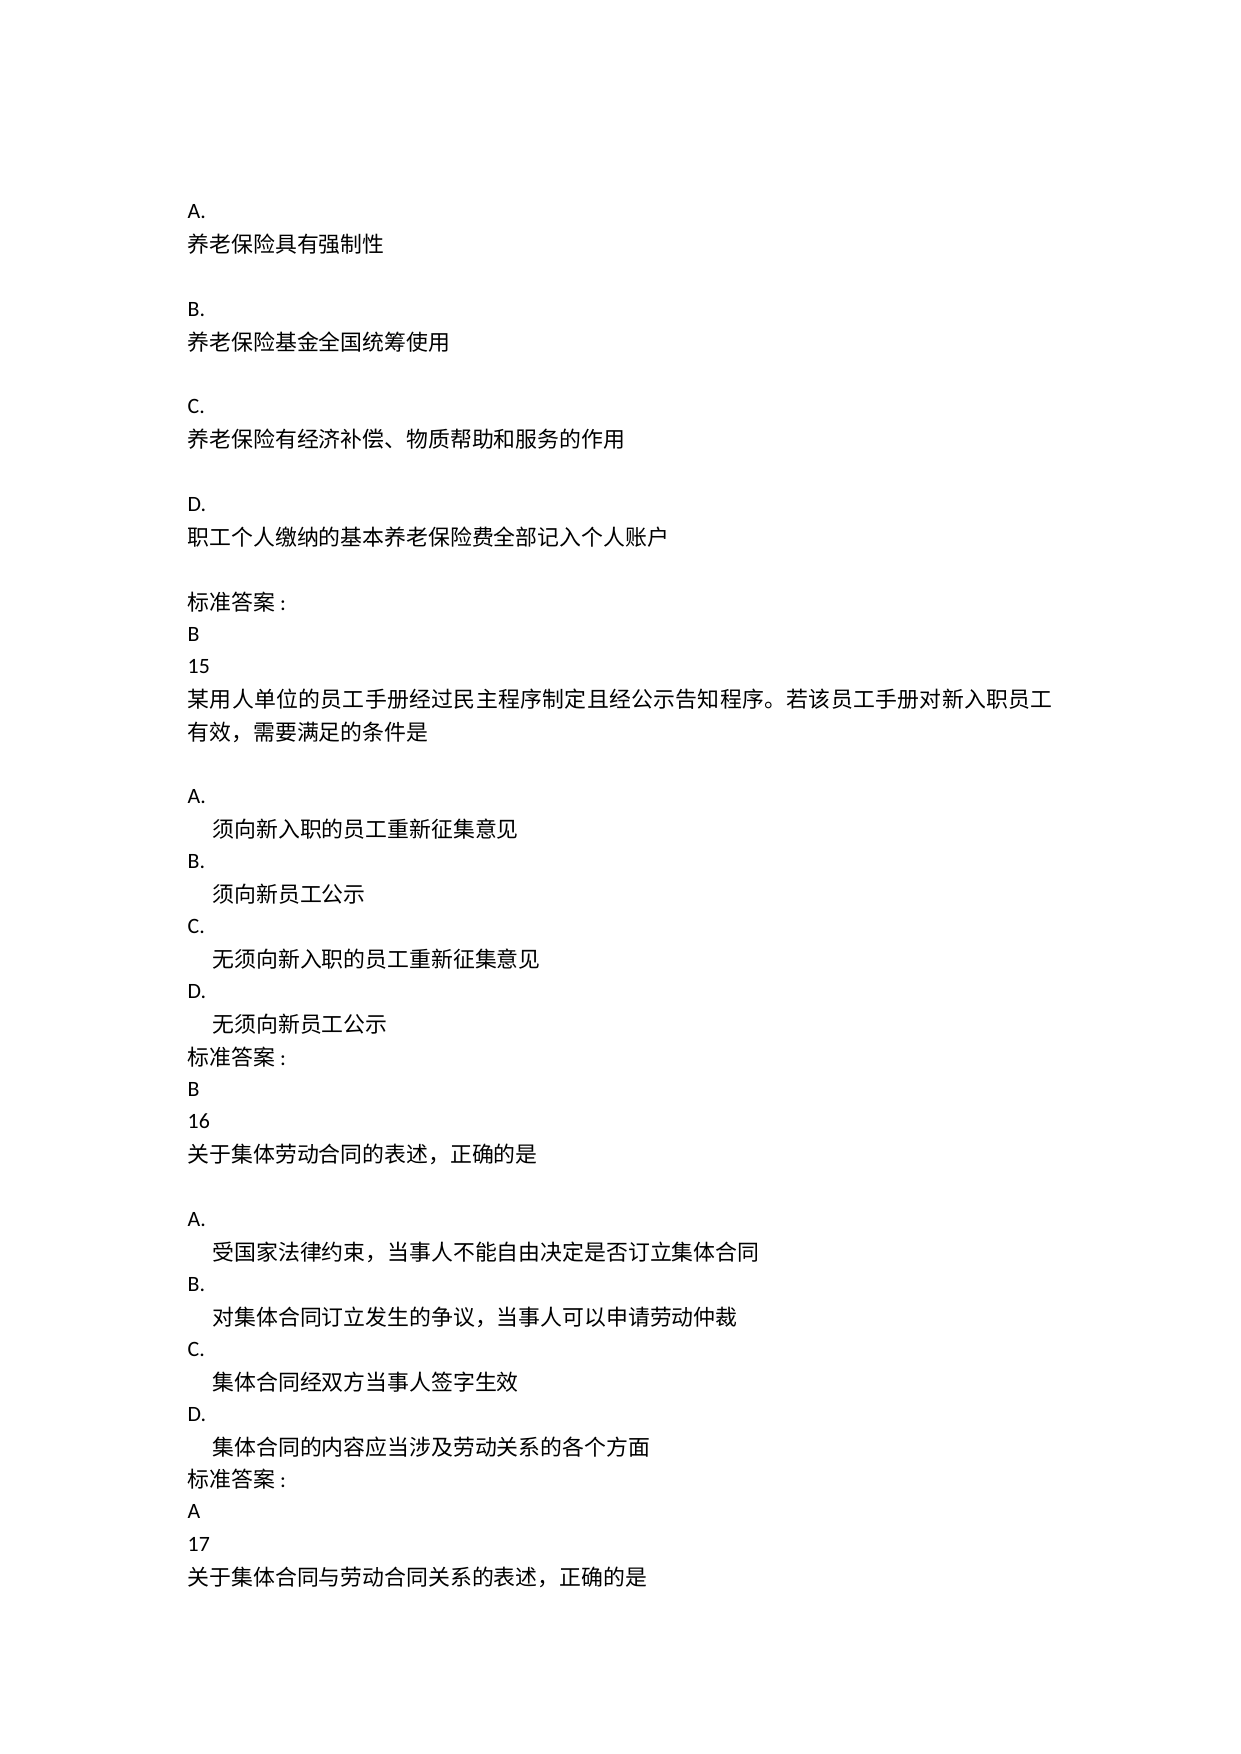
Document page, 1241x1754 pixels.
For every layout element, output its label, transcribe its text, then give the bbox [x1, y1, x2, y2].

text 养老保险基金全国统筹使用 [187, 324, 1053, 357]
text B. [187, 844, 1053, 877]
text B. [187, 1267, 1053, 1299]
text 无须向新入职的员工重新征集意见 [187, 942, 1053, 974]
text 标准答案 : [187, 1039, 1053, 1072]
text 关于集体合同与劳动合同关系的表述，正确的是 [187, 1559, 1053, 1592]
text 对集体合同订立发生的争议，当事人可以申请劳动仲裁 [187, 1299, 1053, 1332]
text B [187, 1072, 1053, 1104]
text D. [187, 487, 1053, 519]
text C. [187, 909, 1053, 942]
text A [187, 1494, 1053, 1527]
text 集体合同经双方当事人签字生效 [187, 1364, 1053, 1397]
text 17 [187, 1527, 1053, 1559]
text 关于集体劳动合同的表述，正确的是 [187, 1137, 1053, 1169]
text 须向新入职的员工重新征集意见 [187, 812, 1053, 844]
text A. [187, 194, 1053, 227]
text D. [187, 1397, 1053, 1429]
text C. [187, 389, 1053, 422]
text A. [187, 779, 1053, 812]
text D. [187, 974, 1053, 1007]
text 16 [187, 1104, 1053, 1137]
text 须向新员工公示 [187, 877, 1053, 909]
text 无须向新员工公示 [187, 1007, 1053, 1039]
text 某用人单位的员工手册经过民主程序制定且经公示告知程序。若该员工手册对新入职员工有效，需要满足的条件是 [187, 682, 1053, 747]
text C. [187, 1332, 1053, 1364]
text 养老保险有经济补偿、物质帮助和服务的作用 [187, 422, 1053, 454]
text 集体合同的内容应当涉及劳动关系的各个方面 [187, 1429, 1053, 1462]
text 养老保险具有强制性 [187, 227, 1053, 259]
text 受国家法律约束，当事人不能自由决定是否订立集体合同 [187, 1234, 1053, 1267]
text 标准答案 : [187, 1462, 1053, 1494]
text 15 [187, 649, 1053, 682]
text 标准答案 : [187, 584, 1053, 617]
text 职工个人缴纳的基本养老保险费全部记入个人账户 [187, 519, 1053, 552]
text B [187, 617, 1053, 649]
text A. [187, 1202, 1053, 1234]
text B. [187, 292, 1053, 324]
